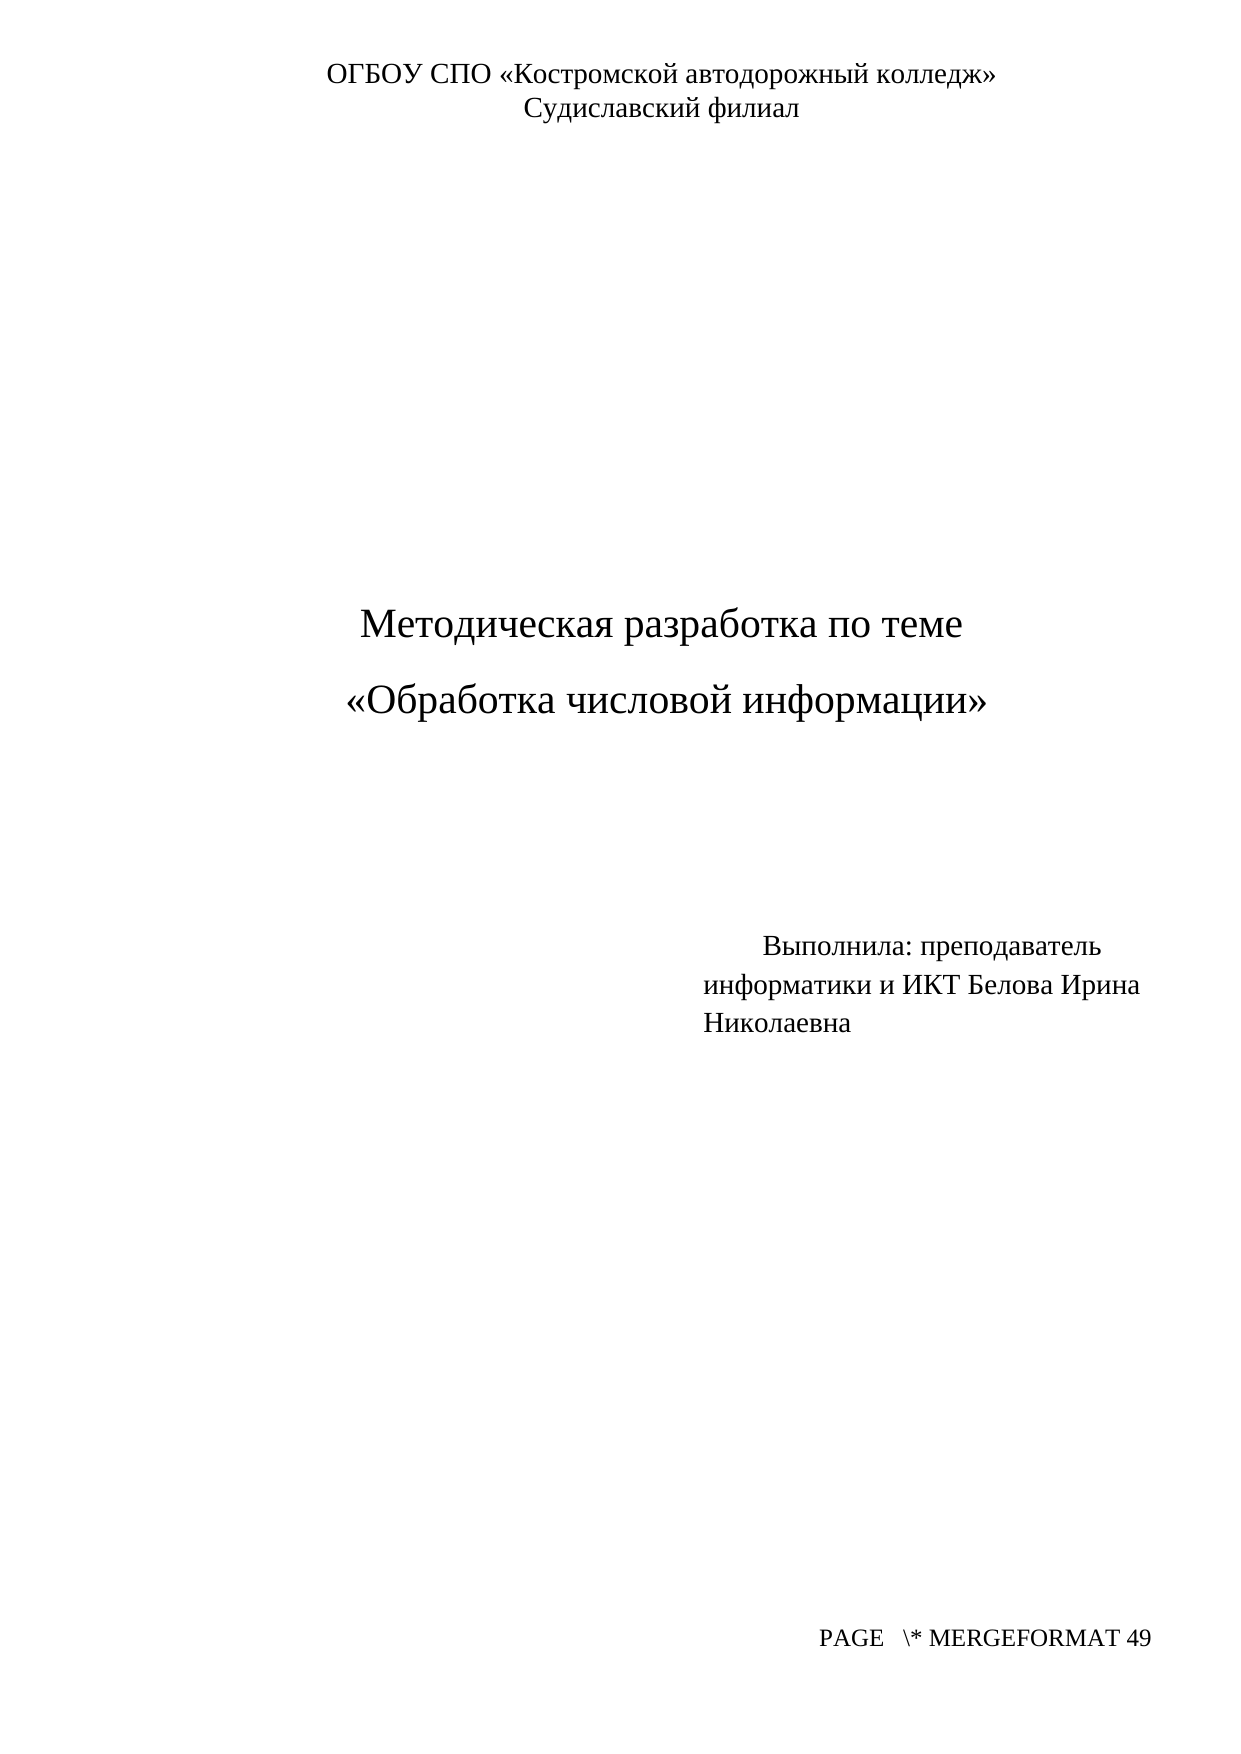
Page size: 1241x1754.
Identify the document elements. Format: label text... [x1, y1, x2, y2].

text ОГБОУ СПО «Костромской автодорожный колледж» [112, 56, 1152, 90]
text «Обработка числовой информации» [112, 674, 1152, 722]
text Судиславский филиал [112, 90, 1152, 123]
text Выполнила: преподаватель информатики и ИКТ Белова Ирина Николаевна [703, 928, 1152, 1039]
text Методическая разработка по теме [112, 598, 1152, 646]
